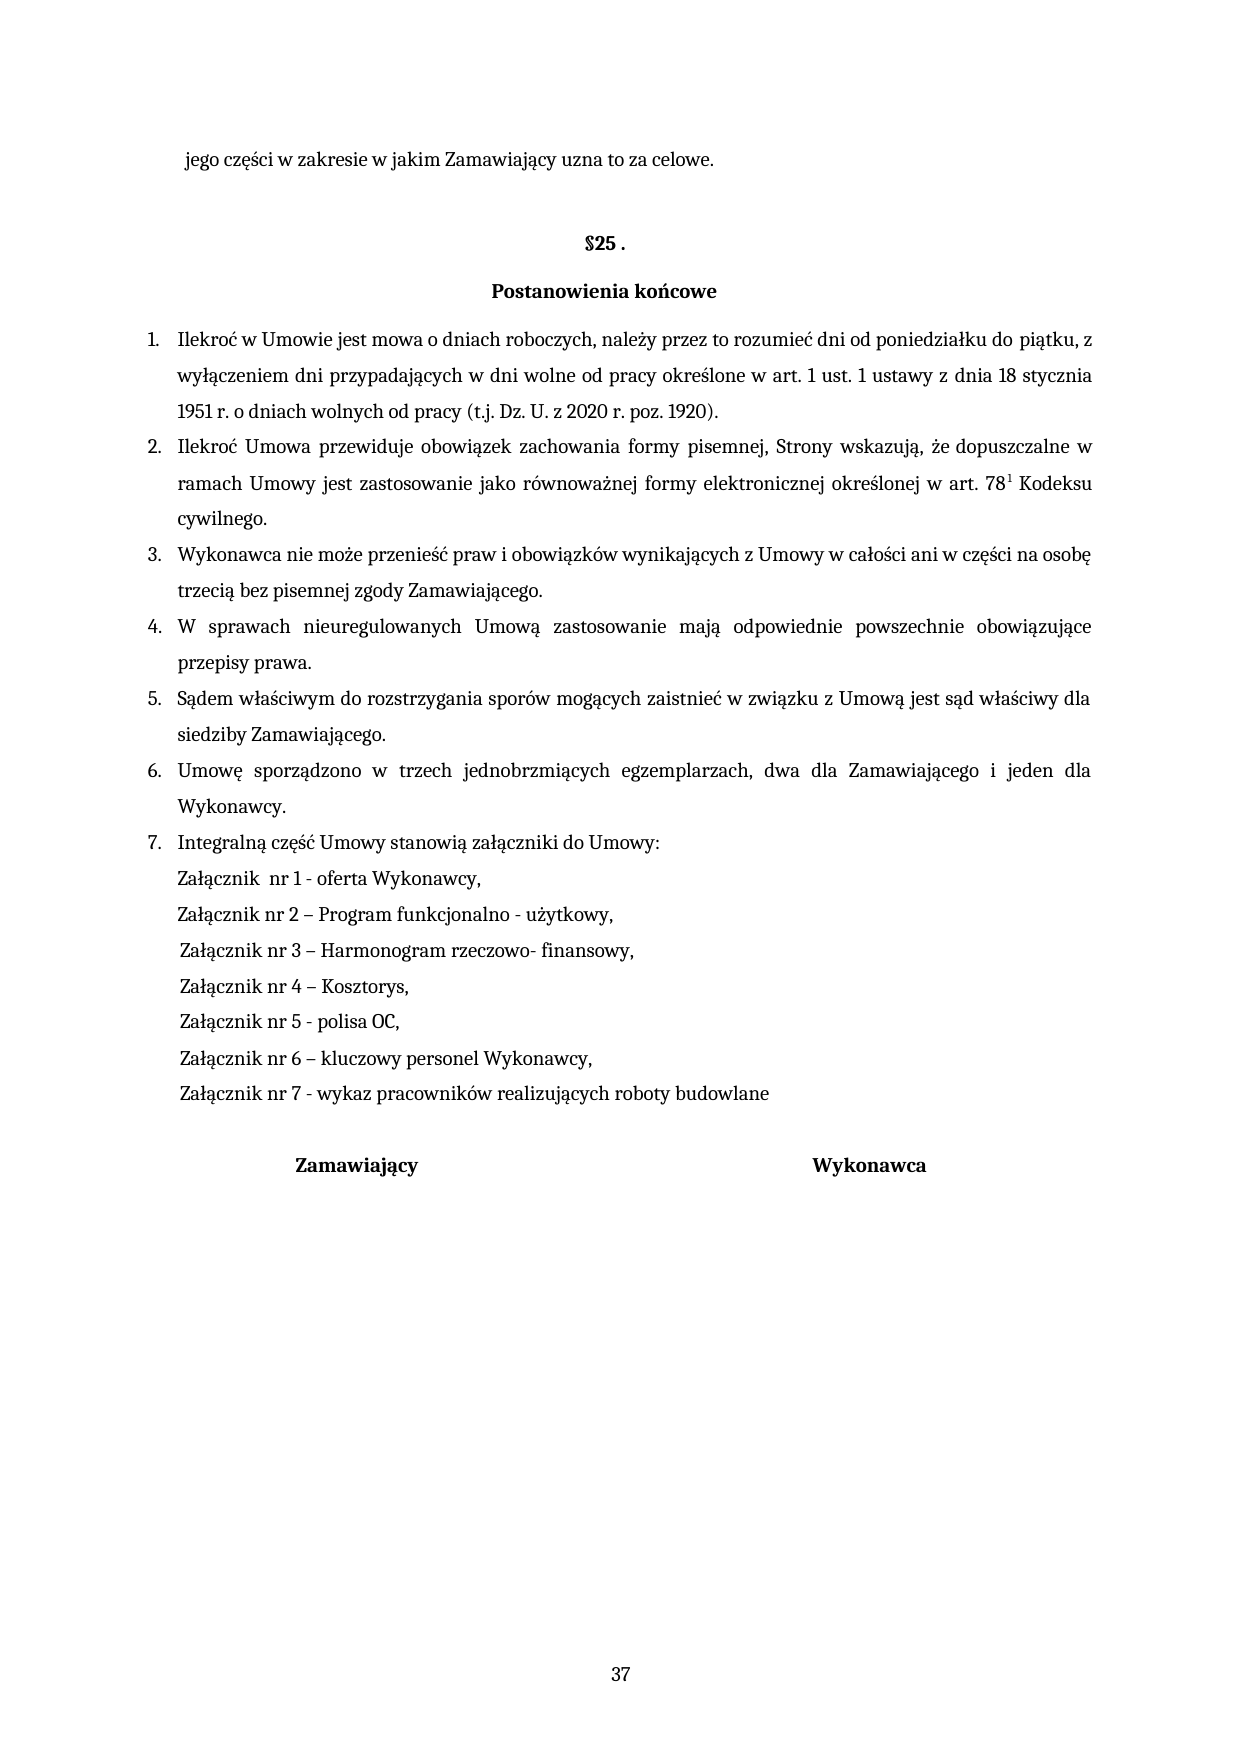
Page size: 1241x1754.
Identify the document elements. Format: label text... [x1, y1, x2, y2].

text Załącznik nr 5 - polisa OC, [148, 1010, 1092, 1034]
list Ilekroć w Umowie jest mowa o dniach roboczych, należy przez to rozumieć dni od poniedziałku do piątku, z wyłączeniem dni przypadających w dni wolne od pracy określone w art. 1 ust. 1 ustawy z dnia 18 stycznia 1951 r. o dniach wolnych od pracy (t.j. Dz. U. z 2020 r. poz. 1920). [148, 327, 1092, 423]
list Załącznik nr 2 – Program funkcjonalno - użytkowy, [177, 902, 1092, 926]
list Ilekroć Umowa przewiduje obowiązek zachowania formy pisemnej, Strony wskazują, że dopuszczalne w ramach Umowy jest zastosowanie jako równoważnej formy elektronicznej określonej w art. 781 Kodeksu cywilnego. [148, 435, 1092, 531]
text Załącznik nr 6 – kluczowy personel Wykonawcy, [148, 1046, 1092, 1070]
list Sądem właściwym do rozstrzygania sporów mogących zaistnieć w związku z Umową jest sąd właściwy dla siedziby Zamawiającego. [148, 687, 1092, 747]
text Zamawiający Wykonawca [266, 1154, 1092, 1178]
subtitle Postanowienia końcowe [116, 279, 1092, 303]
list Wykonawca nie może przenieść praw i obowiązków wynikających z Umowy w całości ani w części na osobę trzecią bez pisemnej zgody Zamawiającego. [148, 543, 1092, 603]
list Załącznik nr 1 - oferta Wykonawcy, [177, 866, 1092, 890]
list Integralną część Umowy stanowią załączniki do Umowy: [148, 831, 1092, 854]
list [148, 148, 1092, 172]
list Umowę sporządzono w trzech jednobrzmiących egzemplarzach, dwa dla Zamawiającego i jeden dla Wykonawcy. [148, 759, 1092, 818]
text Załącznik nr 3 – Harmonogram rzeczowo- finansowy, [148, 938, 1092, 962]
text Załącznik nr 4 – Kosztorys, [148, 974, 1092, 998]
list W sprawach nieuregulowanych Umową zastosowanie mają odpowiednie powszechnie obowiązujące przepisy prawa. [148, 615, 1092, 675]
text Załącznik nr 7 - wykaz pracowników realizujących roboty budowlane [148, 1082, 1092, 1106]
subtitle §25 . [116, 232, 1092, 256]
